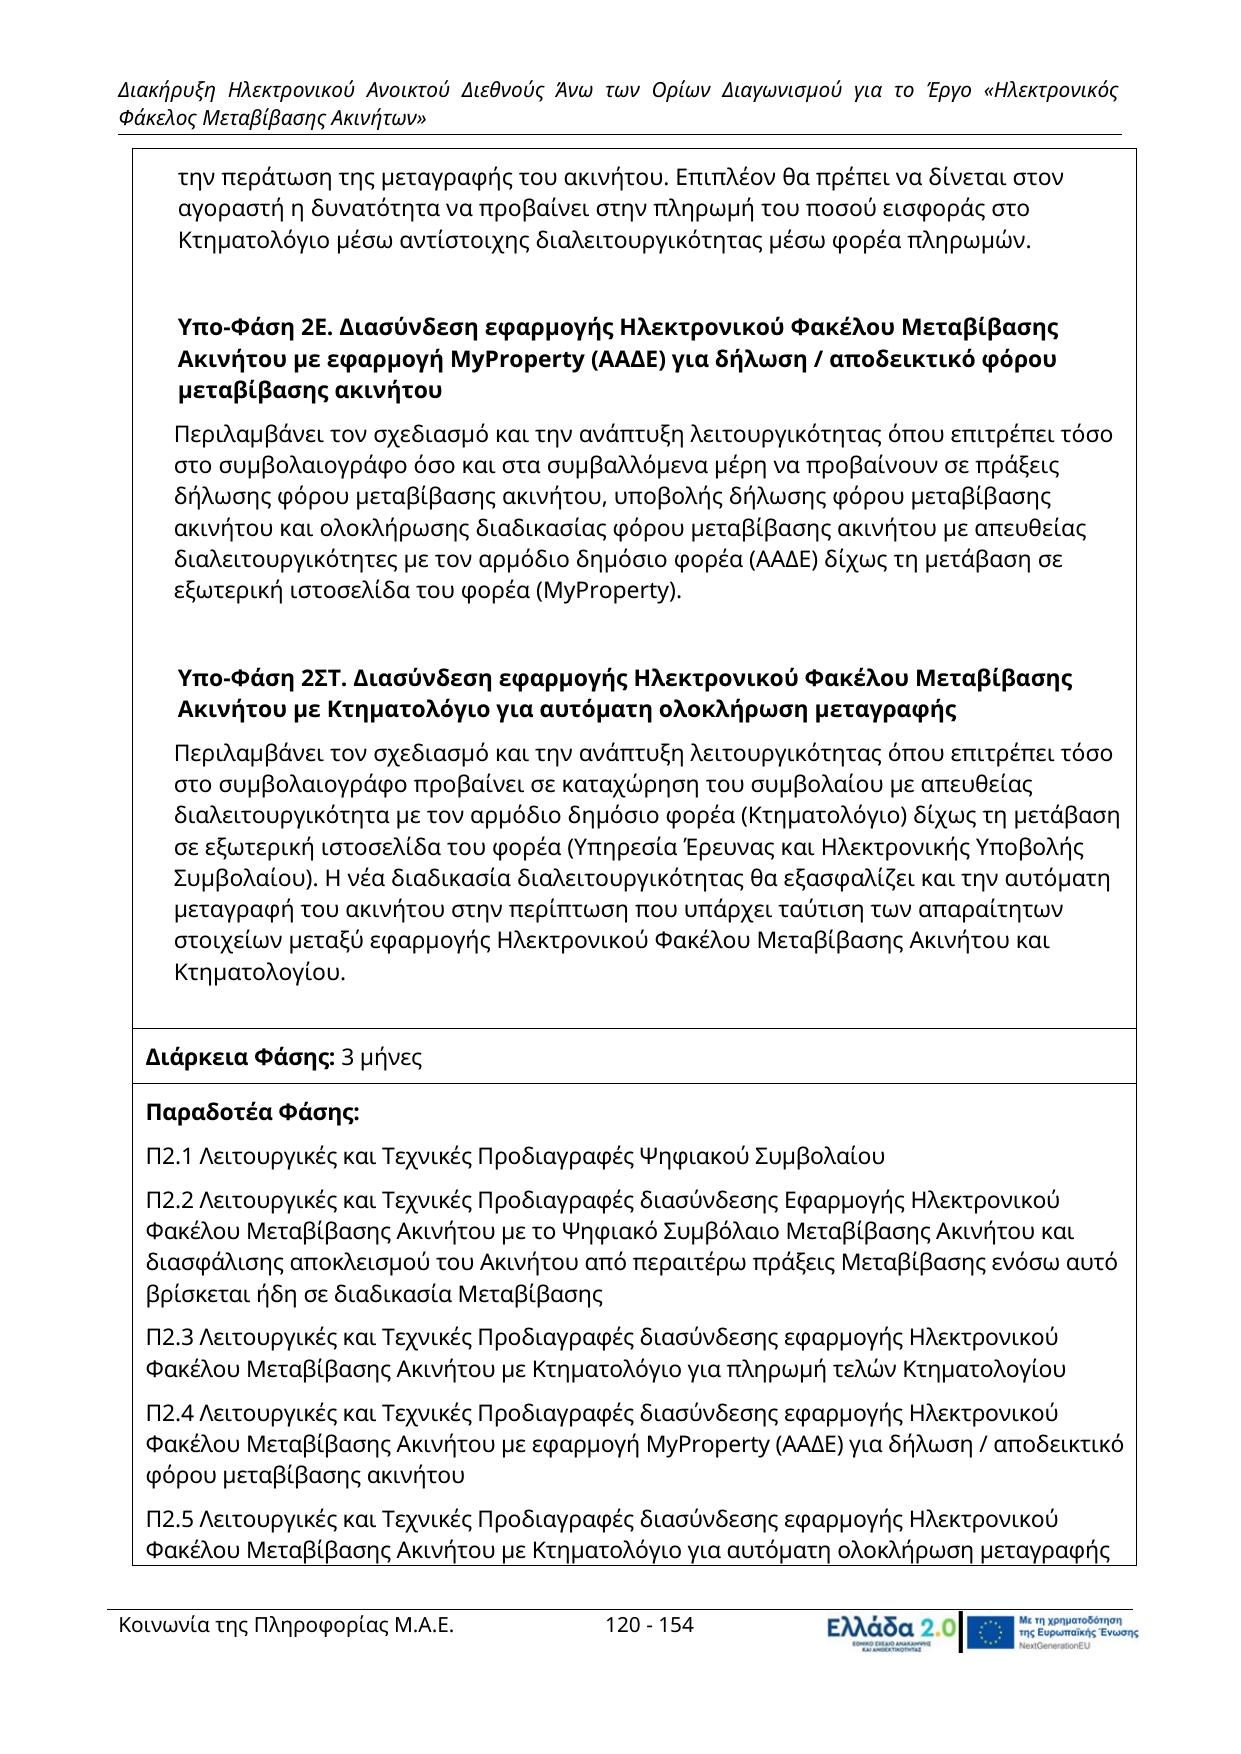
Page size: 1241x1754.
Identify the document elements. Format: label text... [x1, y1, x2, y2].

table_cell Διάρκεια Φάσης: 3 μήνες [133, 1029, 1136, 1082]
picture [826, 1611, 1143, 1653]
